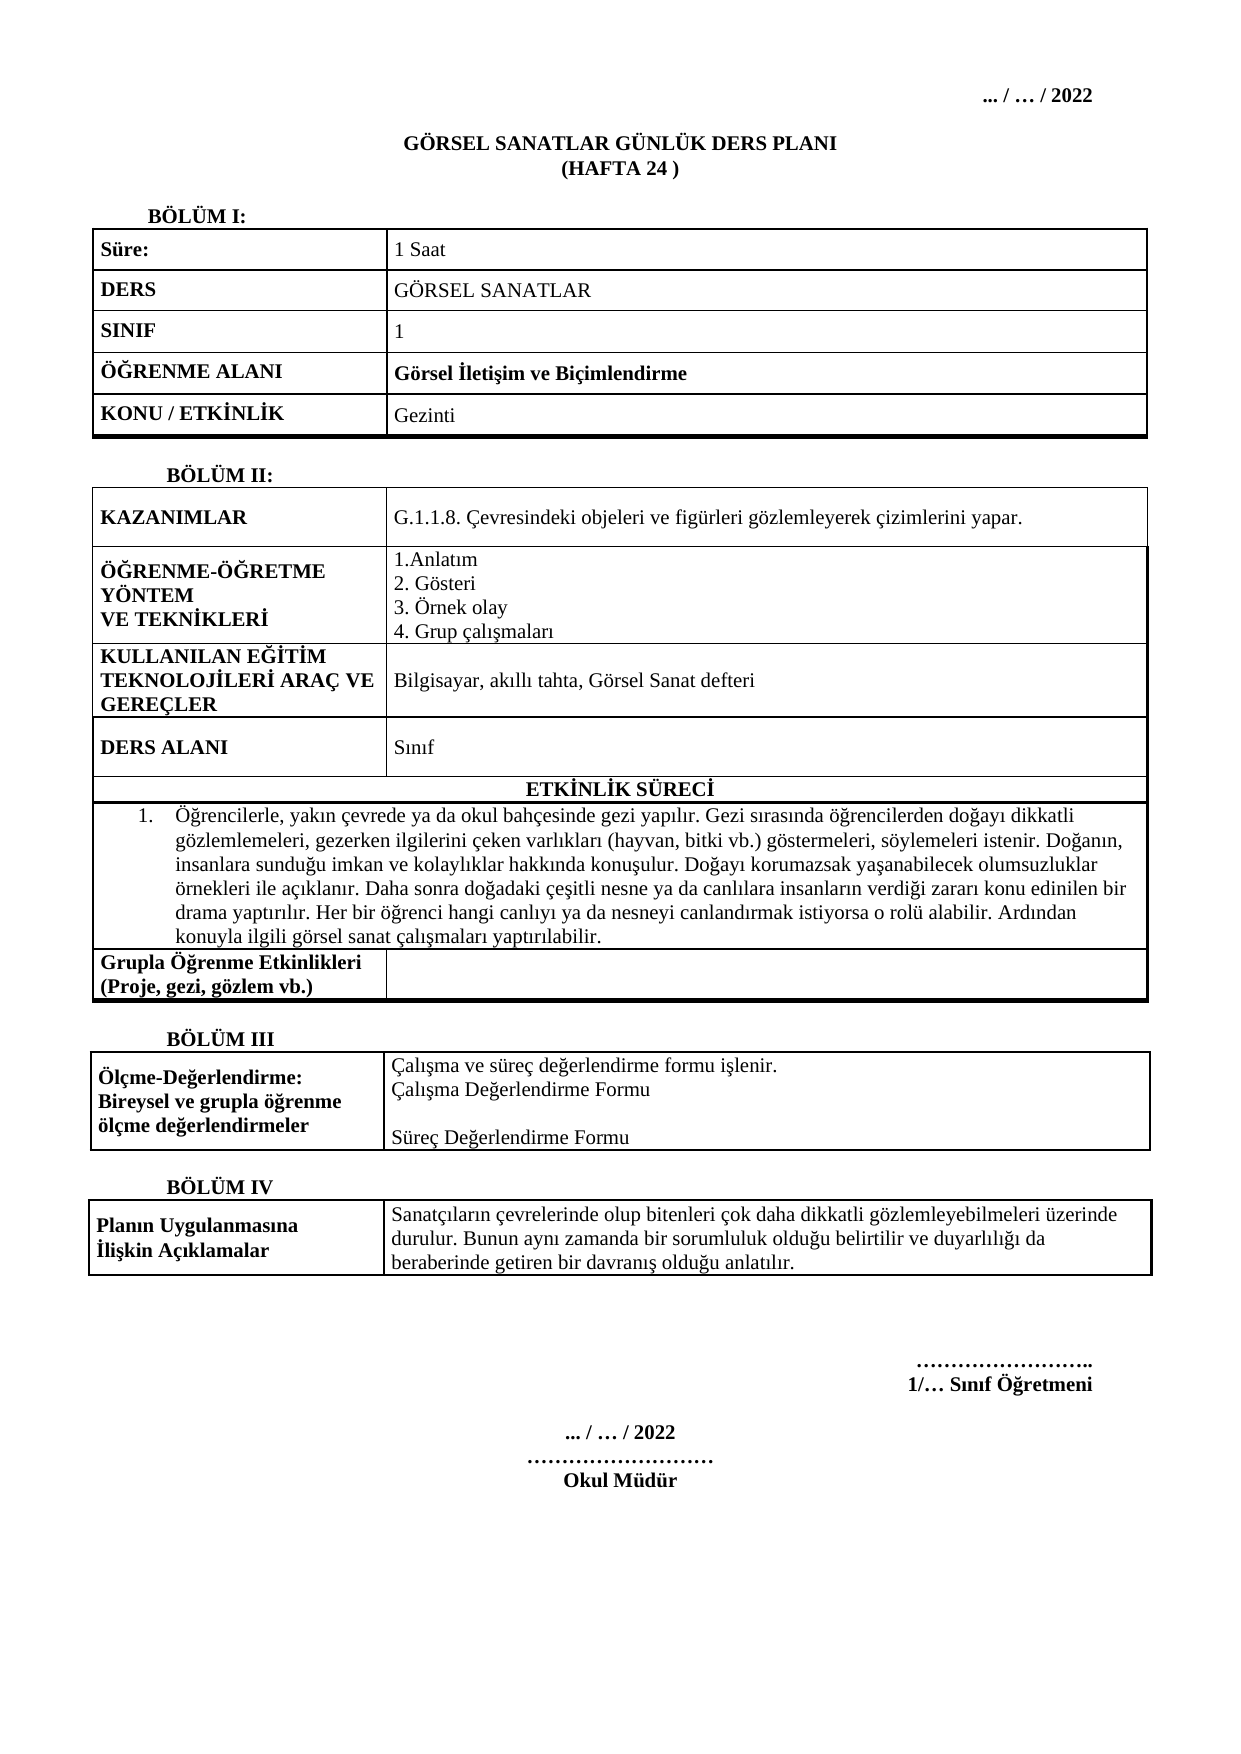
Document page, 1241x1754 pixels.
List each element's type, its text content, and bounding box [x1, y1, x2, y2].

table_cell SINIF [94, 311, 386, 352]
table_header Süre: [94, 230, 386, 269]
table_cell ETKİNLİK SÜRECİ [94, 777, 1146, 801]
table_header KAZANIMLAR [93, 488, 386, 546]
table_header G.1.1.8. Çevresindeki objeleri ve figürleri gözlemleyerek çizimlerini yapar. [387, 488, 1147, 546]
text ... / … / 2022 [148, 83, 1093, 107]
table_header 1 Saat [388, 230, 1146, 269]
text BÖLÜM I: [148, 203, 1093, 228]
table_cell DERS ALANI [94, 718, 386, 776]
table_cell GÖRSEL SANATLAR [388, 271, 1146, 310]
text BÖLÜM II: [148, 463, 1093, 487]
table_cell KULLANILAN EĞİTİM TEKNOLOJİLERİ ARAÇ VE GEREÇLER [93, 644, 386, 716]
table_header Ölçme-Değerlendirme: Bireysel ve grupla öğrenme ölçme değerlendirmeler [92, 1053, 383, 1149]
subtitle BÖLÜM IV [148, 1175, 1093, 1199]
text …………………….. [148, 1348, 1093, 1372]
table_cell Grupla Öğrenme Etkinlikleri (Proje, gezi, gözlem vb.) [94, 950, 386, 998]
table_cell Gezinti [388, 395, 1146, 434]
table_cell Bilgisayar, akıllı tahta, Görsel Sanat defteri [387, 644, 1146, 716]
text Okul Müdür [148, 1468, 1093, 1492]
table_cell Görsel İletişim ve Biçimlendirme [388, 353, 1146, 393]
text 1/… Sınıf Öğretmeni [148, 1372, 1093, 1396]
table_cell 1.Anlatım 2. Gösteri 3. Örnek olay 4. Grup çalışmaları [387, 547, 1146, 643]
text ……………………… [148, 1444, 1093, 1468]
table_cell Sınıf [387, 718, 1146, 776]
table_header Sanatçıların çevrelerinde olup bitenleri çok daha dikkatli gözlemleyebilmeleri üzerinde durulur. Bunun aynı zamanda bir sorumluluk olduğu belirtilir ve duyarlılığı da beraberinde getiren bir davranış olduğu anlatılır. [385, 1201, 1150, 1274]
subtitle BÖLÜM III [148, 1027, 1093, 1051]
table_header Planın Uygulanmasına İlişkin Açıklamalar [90, 1201, 383, 1274]
table_cell [387, 950, 1146, 998]
table_cell ÖĞRENME ALANI [94, 353, 386, 393]
text ... / … / 2022 [148, 1420, 1093, 1444]
table_cell Öğrencilerle, yakın çevrede ya da okul bahçesinde gezi yapılır. Gezi sırasında öğrencilerden doğayı dikkatli gözlemlemeleri, gezerken ilgilerini çeken varlıkları (hayvan, bitki vb.) göstermeleri, söylemeleri istenir. Doğanın, insanlara sunduğu imkan ve kolaylıklar hakkında konuşulur. Doğayı korumazsak yaşanabilecek olumsuzluklar örnekleri ile açıklanır. Daha sonra doğadaki çeşitli nesne ya da canlılara insanların verdiği zararı konu edinilen bir drama yaptırılır. Her bir öğrenci hangi canlıyı ya da nesneyi canlandırmak istiyorsa o rolü alabilir. Ardından konuyla ilgili görsel sanat çalışmaları yaptırılabilir. [94, 804, 1146, 948]
text GÖRSEL SANATLAR GÜNLÜK DERS PLANI [148, 131, 1093, 155]
table_header Çalışma ve süreç değerlendirme formu işlenir. Çalışma Değerlendirme Formu Süreç Değerlendirme Formu [385, 1053, 1149, 1149]
table_cell ÖĞRENME-ÖĞRETME YÖNTEM VE TEKNİKLERİ [93, 547, 386, 643]
text (HAFTA 24 ) [148, 155, 1093, 179]
table_cell KONU / ETKİNLİK [94, 395, 386, 434]
table_cell 1 [388, 311, 1146, 352]
table_cell DERS [94, 271, 386, 310]
